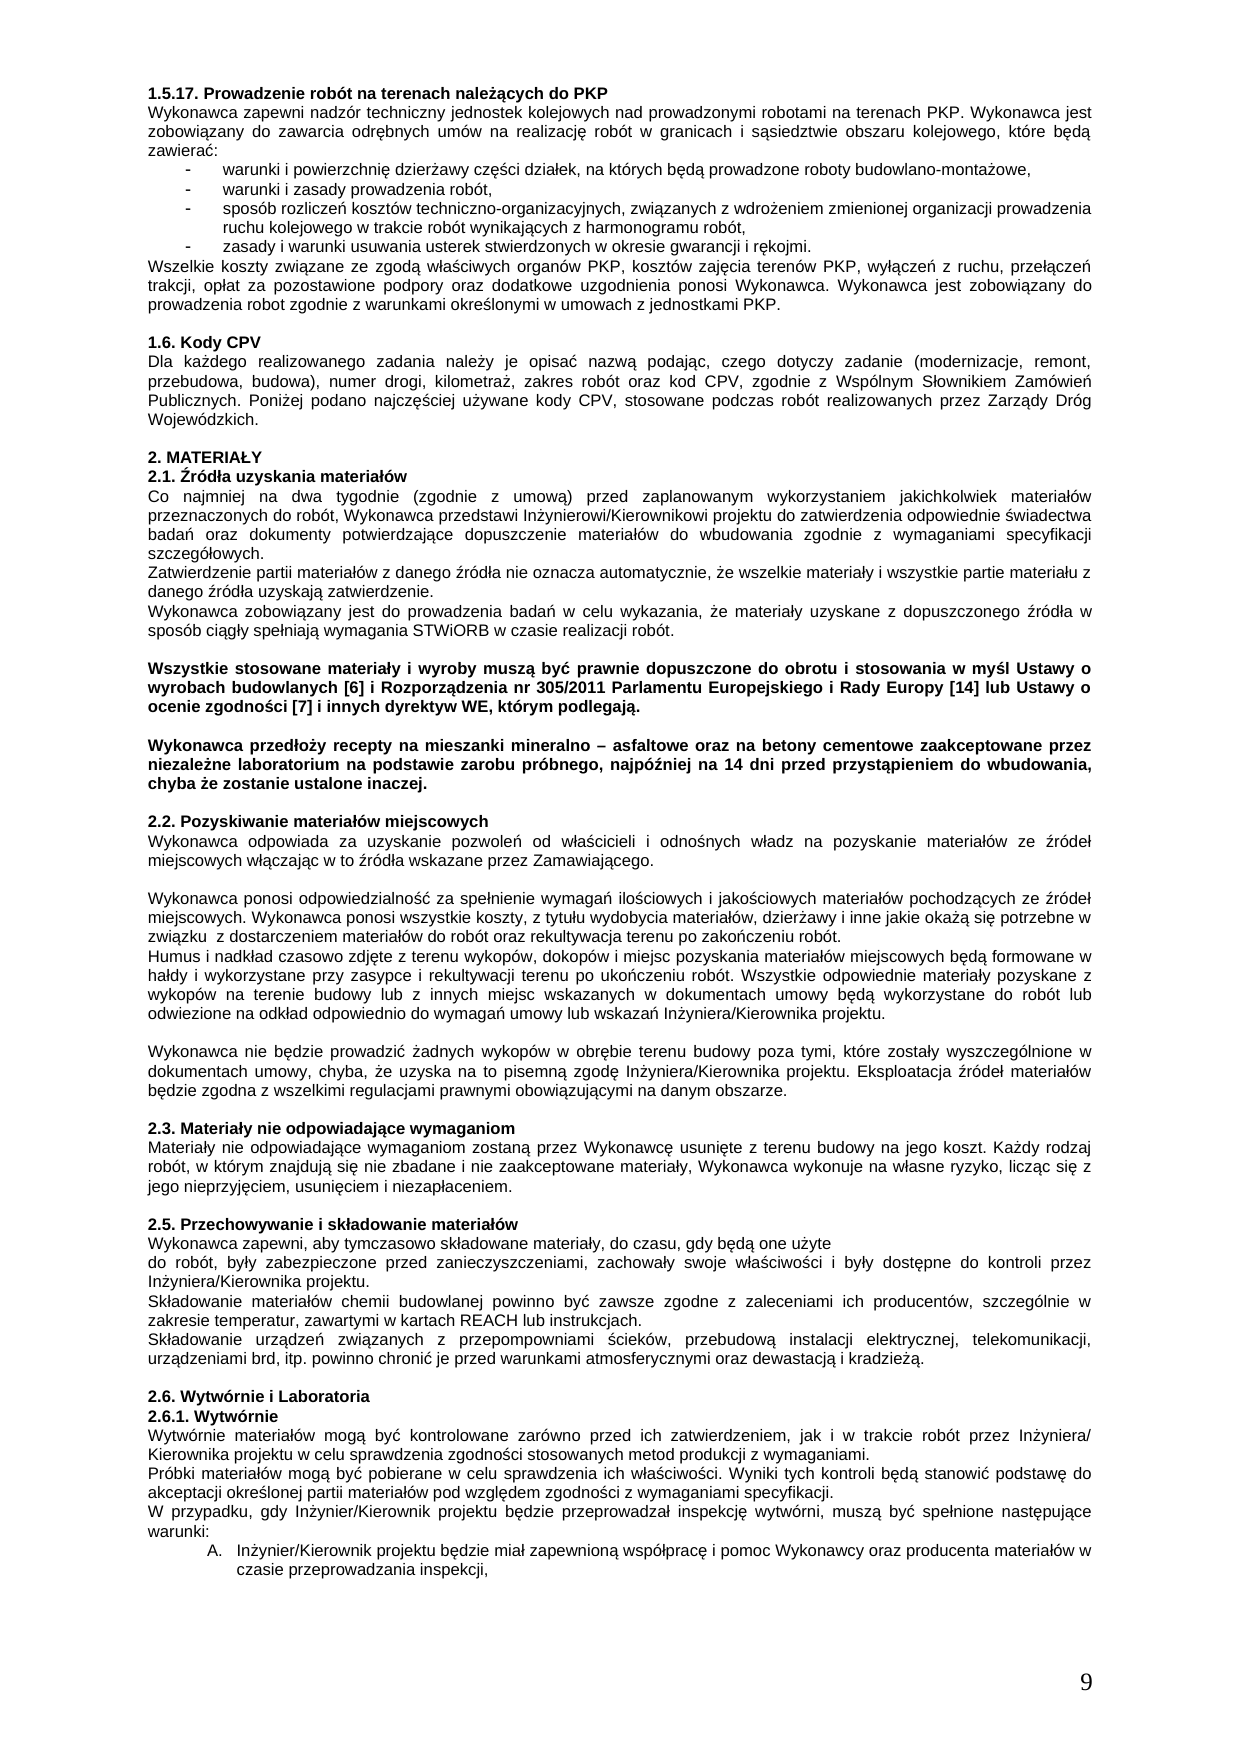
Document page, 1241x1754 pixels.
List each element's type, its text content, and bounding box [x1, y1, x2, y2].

text 2.6.1. Wytwórnie [148, 1406, 1092, 1426]
text Co najmniej na dwa tygodnie (zgodnie z umową) przed zaplanowanym wykorzystaniem jakichkolwiek materiałów przeznaczonych do robót, Wykonawca przedstawi Inżynierowi/Kierownikowi projektu do zatwierdzenia odpowiednie świadectwa badań oraz dokumenty potwierdzające dopuszczenie materiałów do wbudowania zgodnie z wymaganiami specyfikacji szczegółowych. [148, 486, 1092, 563]
text Próbki materiałów mogą być pobierane w celu sprawdzenia ich właściwości. Wyniki tych kontroli będą stanowić podstawę do akceptacji określonej partii materiałów pod względem zgodności z wymaganiami specyfikacji. [148, 1464, 1092, 1502]
text Wytwórnie materiałów mogą być kontrolowane zarówno przed ich zatwierdzeniem, jak i w trakcie robót przez Inżyniera/ Kierownika projektu w celu sprawdzenia zgodności stosowanych metod produkcji z wymaganiami. [148, 1426, 1092, 1464]
list warunki i zasady prowadzenia robót, [185, 179, 1092, 199]
text Wykonawca przedłoży recepty na mieszanki mineralno – asfaltowe oraz na betony cementowe zaakceptowane przez niezależne laboratorium na podstawie zarobu próbnego, najpóźniej na 14 dni przed przystąpieniem do wbudowania, chyba że zostanie ustalone inaczej. [148, 736, 1092, 793]
text Składowanie urządzeń związanych z przepompowniami ścieków, przebudową instalacji elektrycznej, telekomunikacji, urządzeniami brd, itp. powinno chronić je przed warunkami atmosferycznymi oraz dewastacją i kradzieżą. [148, 1330, 1092, 1368]
text Wykonawca ponosi odpowiedzialność za spełnienie wymagań ilościowych i jakościowych materiałów pochodzących ze źródeł miejscowych. Wykonawca ponosi wszystkie koszty, z tytułu wydobycia materiałów, dzierżawy i inne jakie okażą się potrzebne w związku z dostarczeniem materiałów do robót oraz rekultywacja terenu po zakończeniu robót. [148, 889, 1092, 946]
text 2.6. Wytwórnie i Laboratoria [148, 1387, 1092, 1406]
text Wykonawca zapewni nadzór techniczny jednostek kolejowych nad prowadzonymi robotami na terenach PKP. Wykonawca jest zobowiązany do zawarcia odrębnych umów na realizację robót w granicach i sąsiedztwie obszaru kolejowego, które będą zawierać: [148, 103, 1092, 160]
text Humus i nadkład czasowo zdjęte z terenu wykopów, dokopów i miejsc pozyskania materiałów miejscowych będą formowane w hałdy i wykorzystane przy zasypce i rekultywacji terenu po ukończeniu robót. Wszystkie odpowiednie materiały pozyskane z wykopów na terenie budowy lub z innych miejsc wskazanych w dokumentach umowy będą wykorzystane do robót lub odwiezione na odkład odpowiednio do wymagań umowy lub wskazań Inżyniera/Kierownika projektu. [148, 946, 1092, 1023]
text 2.5. Przechowywanie i składowanie materiałów [148, 1215, 1092, 1234]
text Materiały nie odpowiadające wymaganiom zostaną przez Wykonawcę usunięte z terenu budowy na jego koszt. Każdy rodzaj robót, w którym znajdują się nie zbadane i nie zaakceptowane materiały, Wykonawca wykonuje na własne ryzyko, licząc się z jego nieprzyjęciem, usunięciem i niezapłaceniem. [148, 1138, 1092, 1196]
text W przypadku, gdy Inżynier/Kierownik projektu będzie przeprowadzał inspekcję wytwórni, muszą być spełnione następujące warunki: [148, 1502, 1092, 1541]
text Wykonawca zobowiązany jest do prowadzenia badań w celu wykazania, że materiały uzyskane z dopuszczonego źródła w sposób ciągły spełniają wymagania STWiORB w czasie realizacji robót. [148, 601, 1092, 640]
text 2. MATERIAŁY [148, 448, 1092, 467]
text Składowanie materiałów chemii budowlanej powinno być zawsze zgodne z zaleceniami ich producentów, szczególnie w zakresie temperatur, zawartymi w kartach REACH lub instrukcjach. [148, 1291, 1092, 1330]
text Wykonawca zapewni, aby tymczasowo składowane materiały, do czasu, gdy będą one użyte do robót, były zabezpieczone przed zanieczyszczeniami, zachowały swoje właściwości i były dostępne do kontroli przez Inżyniera/Kierownika projektu. [148, 1234, 1092, 1291]
text Wykonawca odpowiada za uzyskanie pozwoleń od właścicieli i odnośnych władz na pozyskanie materiałów ze źródeł miejscowych włączając w to źródła wskazane przez Zamawiającego. [148, 831, 1092, 870]
text 2.1. Źródła uzyskania materiałów [148, 467, 1092, 486]
list Inżynier/Kierownik projektu będzie miał zapewnioną współpracę i pomoc Wykonawcy oraz producenta materiałów w czasie przeprowadzania inspekcji, [207, 1541, 1092, 1579]
text Wykonawca nie będzie prowadzić żadnych wykopów w obrębie terenu budowy poza tymi, które zostały wyszczególnione w dokumentach umowy, chyba, że uzyska na to pisemną zgodę Inżyniera/Kierownika projektu. Eksploatacja źródeł materiałów będzie zgodna z wszelkimi regulacjami prawnymi obowiązującymi na danym obszarze. [148, 1042, 1092, 1100]
text Zatwierdzenie partii materiałów z danego źródła nie oznacza automatycznie, że wszelkie materiały i wszystkie partie materiału z danego źródła uzyskają zatwierdzenie. [148, 563, 1092, 601]
text 2.2. Pozyskiwanie materiałów miejscowych [148, 812, 1092, 831]
text Dla każdego realizowanego zadania należy je opisać nazwą podając, czego dotyczy zadanie (modernizacje, remont, przebudowa, budowa), numer drogi, kilometraż, zakres robót oraz kod CPV, zgodnie z Wspólnym Słownikiem Zamówień Publicznych. Poniżej podano najczęściej używane kody CPV, stosowane podczas robót realizowanych przez Zarządy Dróg Wojewódzkich. [148, 352, 1092, 429]
text 1.6. Kody CPV [148, 333, 1092, 352]
text 2.3. Materiały nie odpowiadające wymaganiom [148, 1119, 1092, 1138]
text Wszelkie koszty związane ze zgodą właściwych organów PKP, kosztów zajęcia terenów PKP, wyłączeń z ruchu, przełączeń trakcji, opłat za pozostawione podpory oraz dodatkowe uzgodnienia ponosi Wykonawca. Wykonawca jest zobowiązany do prowadzenia robot zgodnie z warunkami określonymi w umowach z jednostkami PKP. [148, 256, 1092, 314]
text 1.5.17. Prowadzenie robót na terenach należących do PKP [148, 83, 1092, 103]
text Wszystkie stosowane materiały i wyroby muszą być prawnie dopuszczone do obrotu i stosowania w myśl Ustawy o wyrobach budowlanych [6] i Rozporządzenia nr 305/2011 Parlamentu Europejskiego i Rady Europy [14] lub Ustawy o ocenie zgodności [7] i innych dyrektyw WE, którym podlegają. [148, 659, 1092, 716]
list warunki i powierzchnię dzierżawy części działek, na których będą prowadzone roboty budowlano-montażowe, [185, 160, 1092, 179]
list sposób rozliczeń kosztów techniczno-organizacyjnych, związanych z wdrożeniem zmienionej organizacji prowadzenia ruchu kolejowego w trakcie robót wynikających z harmonogramu robót, [185, 199, 1092, 237]
list zasady i warunki usuwania usterek stwierdzonych w okresie gwarancji i rękojmi. [185, 237, 1092, 256]
